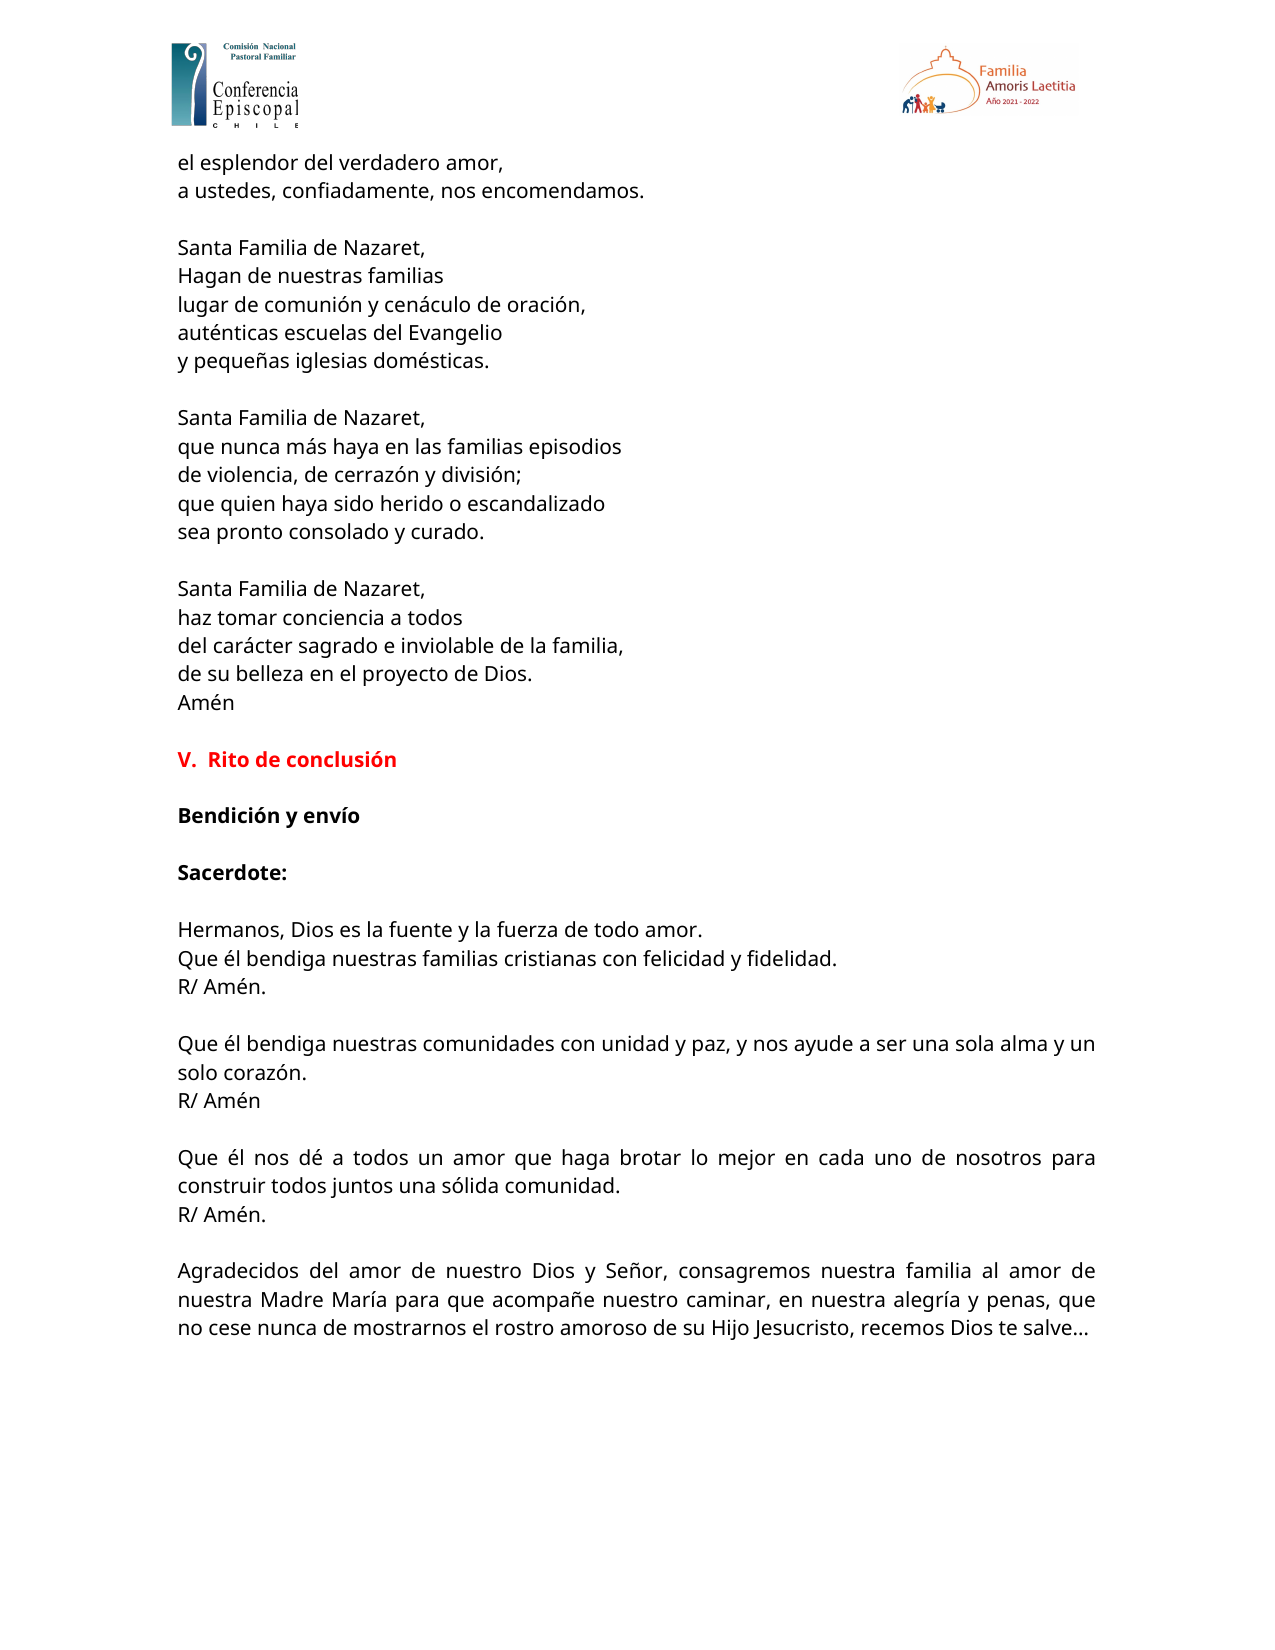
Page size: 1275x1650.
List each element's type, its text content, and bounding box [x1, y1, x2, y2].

text Que él nos dé a todos un amor que haga brotar lo mejor en cada uno de nosotros para construir todos juntos una sólida comunidad. [177, 1143, 1098, 1200]
text y pequeñas iglesias domésticas. [177, 347, 1098, 375]
picture [171, 43, 298, 128]
text Hermanos, Dios es la fuente y la fuerza de todo amor. [177, 915, 1098, 944]
text Santa Familia de Nazaret, [177, 574, 1098, 603]
text Sacerdote: [177, 858, 1098, 887]
text Que él bendiga nuestras familias cristianas con felicidad y fidelidad. [177, 944, 1098, 972]
text que nunca más haya en las familias episodios [177, 432, 1098, 460]
text V. Rito de conclusión [177, 745, 1098, 773]
text R/ Amén. [177, 1200, 1098, 1228]
text Agradecidos del amor de nuestro Dios y Señor, consagremos nuestra familia al amor de nuestra Madre María para que acompañe nuestro caminar, en nuestra alegría y penas, que no cese nunca de mostrarnos el rostro amoroso de su Hijo Jesucristo, recemos Dios te salve… [177, 1257, 1098, 1342]
text Bendición y envío [177, 802, 1098, 830]
text sea pronto consolado y curado. [177, 517, 1098, 546]
text lugar de comunión y cenáculo de oración, [177, 290, 1098, 318]
text Que él bendiga nuestras comunidades con unidad y paz, y nos ayude a ser una sola alma y un solo corazón. [177, 1029, 1098, 1086]
picture [898, 43, 1079, 116]
text del carácter sagrado e inviolable de la familia, [177, 631, 1098, 659]
text R/ Amén [177, 1086, 1098, 1114]
text el esplendor del verdadero amor, [177, 148, 1098, 176]
text R/ Amén. [177, 972, 1098, 1001]
text Santa Familia de Nazaret, [177, 233, 1098, 261]
text de su belleza en el proyecto de Dios. [177, 659, 1098, 688]
text que quien haya sido herido o escandalizado [177, 489, 1098, 517]
text a ustedes, confiadamente, nos encomendamos. [177, 176, 1098, 204]
text auténticas escuelas del Evangelio [177, 318, 1098, 347]
text Hagan de nuestras familias [177, 261, 1098, 290]
text Amén [177, 688, 1098, 716]
text de violencia, de cerrazón y división; [177, 460, 1098, 489]
text haz tomar conciencia a todos [177, 603, 1098, 631]
text Santa Familia de Nazaret, [177, 403, 1098, 432]
